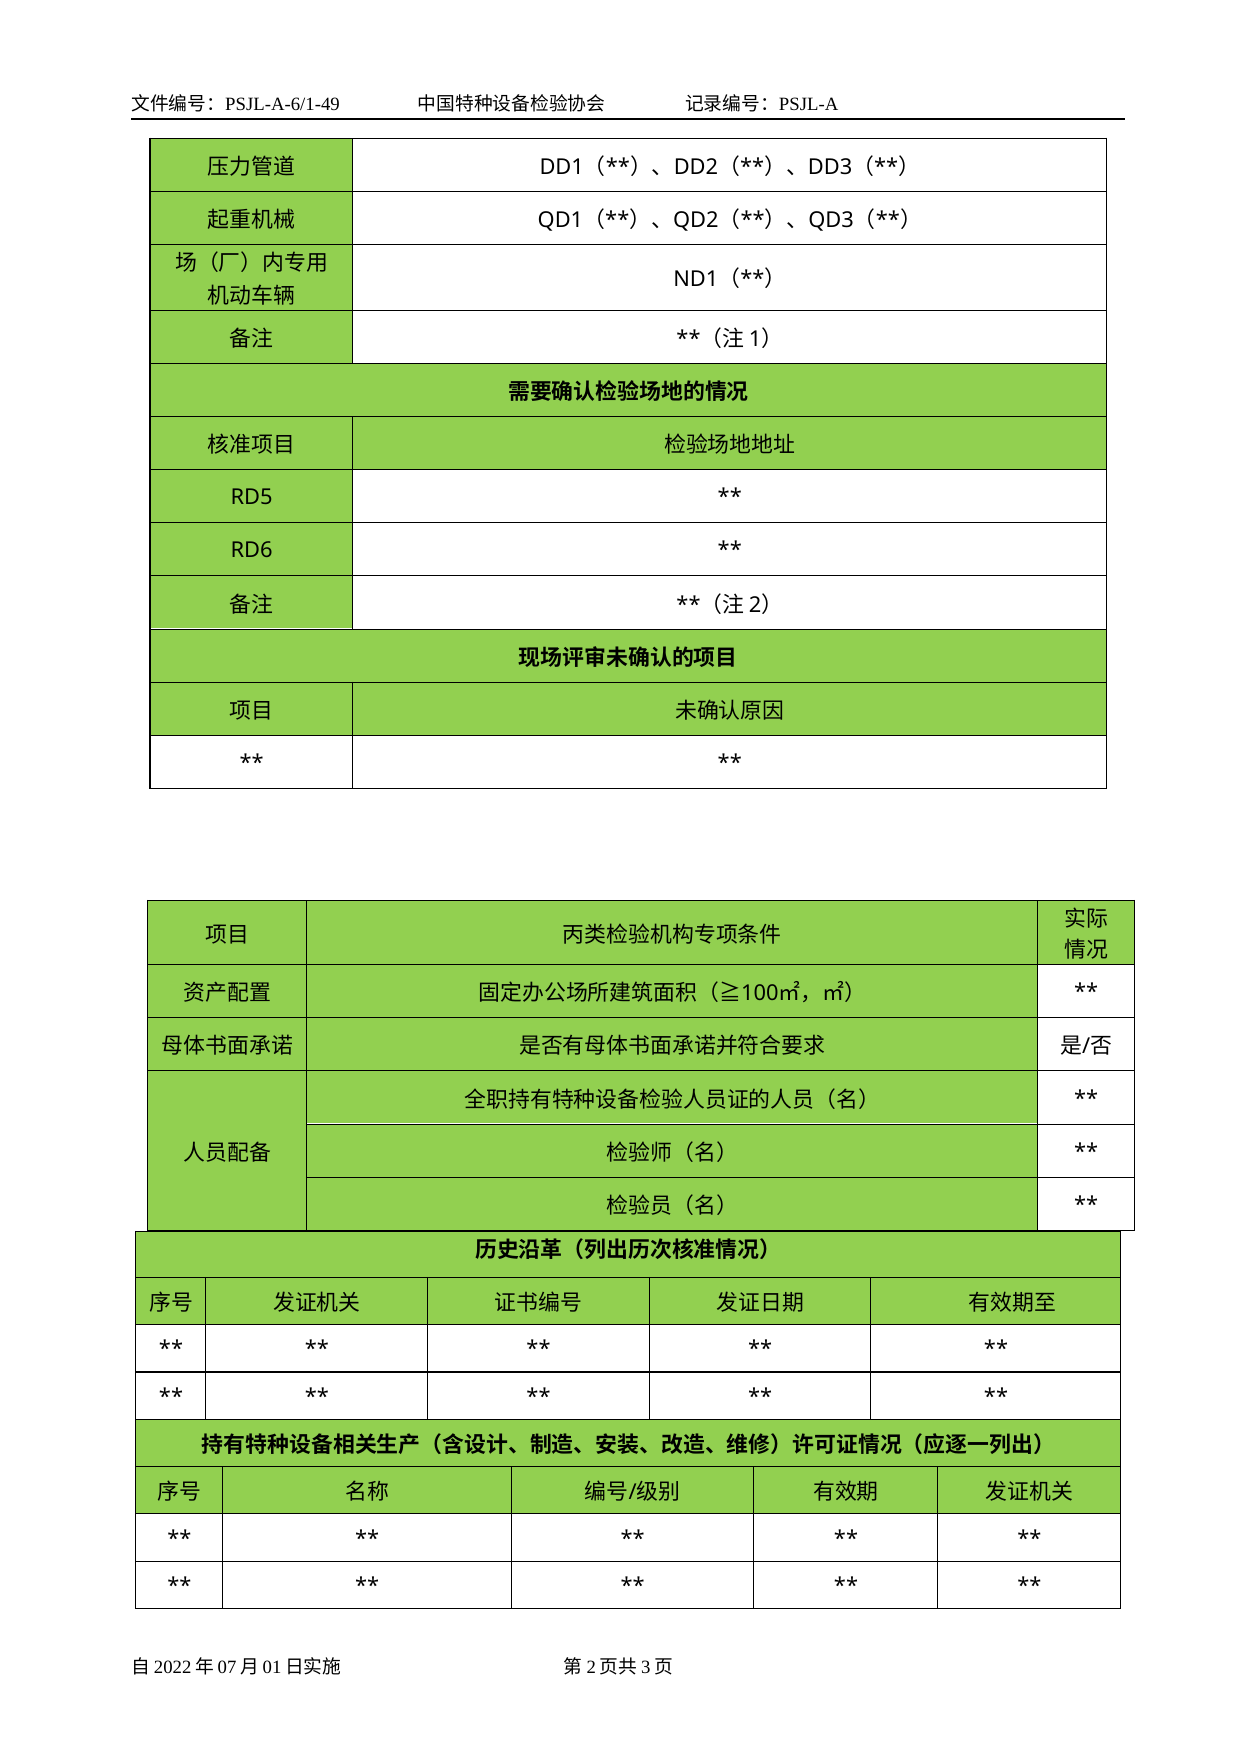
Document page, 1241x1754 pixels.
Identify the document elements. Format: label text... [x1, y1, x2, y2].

table_cell ** [871, 1373, 1120, 1419]
table_cell 现场评审未确认的项目 [151, 630, 1106, 682]
table_cell 未确认原因 [353, 683, 1106, 735]
table_cell ** [1038, 965, 1134, 1017]
table_cell 起重机械 [151, 192, 352, 244]
table_cell 固定办公场所建筑面积（≧100㎡，㎡） [307, 965, 1037, 1017]
table_cell ** [754, 1514, 937, 1561]
table_cell ** [136, 1562, 222, 1608]
table_cell ** [428, 1373, 649, 1419]
table_cell RD6 [151, 523, 352, 575]
table_cell ** [1038, 1178, 1134, 1230]
table_cell 备注 [151, 576, 352, 628]
table_cell ** [650, 1373, 870, 1419]
table_cell ** [206, 1373, 427, 1419]
table_cell 发证日期 [650, 1278, 870, 1324]
table_cell 有效期 [754, 1467, 937, 1513]
table_cell ** [871, 1325, 1120, 1371]
table_cell RD5 [151, 470, 352, 522]
table_cell ** [938, 1514, 1120, 1561]
table_cell ** [353, 736, 1106, 788]
table_cell ** [136, 1325, 205, 1371]
table_header 丙类检验机构专项条件 [307, 901, 1037, 964]
table_cell ** [206, 1325, 427, 1371]
table_cell 需要确认检验场地的情况 [151, 364, 1106, 416]
table_cell ** [428, 1325, 649, 1371]
table_cell 场（厂）内专用 机动车辆 [151, 245, 352, 310]
table_cell ** [353, 470, 1106, 522]
table_cell DD1（**）、DD2（**）、DD3（**） [353, 139, 1106, 191]
table_cell 序号 [136, 1278, 205, 1324]
table_cell 序号 [136, 1467, 222, 1513]
table_cell ** [353, 523, 1106, 575]
table_cell **（注1） [353, 311, 1106, 363]
table_cell ** [1038, 1071, 1134, 1123]
table_cell 备注 [151, 311, 352, 363]
table_cell 有效期至 [871, 1278, 1120, 1324]
table_cell ** [1038, 1125, 1134, 1177]
table_cell ** [151, 736, 352, 788]
table_cell QD1（**）、QD2（**）、QD3（**） [353, 192, 1106, 244]
table_cell 项目 [151, 683, 352, 735]
table_cell 编号/级别 [512, 1467, 753, 1513]
table_cell ** [223, 1514, 511, 1561]
table_cell 检验师（名） [307, 1125, 1037, 1177]
table_cell ** [938, 1562, 1120, 1608]
table_cell 发证机关 [938, 1467, 1120, 1513]
table_cell 压力管道 [151, 139, 352, 191]
table_cell ** [512, 1562, 753, 1608]
table_cell 人员配备 [148, 1071, 306, 1230]
table_header 历史沿革（列出历次核准情况） [136, 1232, 1120, 1277]
table_cell ND1（**） [353, 245, 1106, 310]
table_cell 母体书面承诺 [148, 1018, 306, 1070]
table_cell 发证机关 [206, 1278, 427, 1324]
table_cell ** [223, 1562, 511, 1608]
table_cell 资产配置 [148, 965, 306, 1017]
table_cell ** [754, 1562, 937, 1608]
table_cell ** [650, 1325, 870, 1371]
table_cell 核准项目 [151, 417, 352, 469]
table_cell 是否有母体书面承诺并符合要求 [307, 1018, 1037, 1070]
table_cell 是/否 [1038, 1018, 1134, 1070]
table_cell ** [512, 1514, 753, 1561]
table_cell 全职持有特种设备检验人员证的人员（名） [307, 1071, 1037, 1123]
table_cell 检验场地地址 [353, 417, 1106, 469]
table_header 实际 情况 [1038, 901, 1134, 964]
table_header 项目 [148, 901, 306, 964]
table_cell ** [136, 1514, 222, 1561]
table_cell 检验员（名） [307, 1178, 1037, 1230]
table_cell **（注2） [353, 576, 1106, 628]
table_cell 证书编号 [428, 1278, 649, 1324]
table_cell ** [136, 1373, 205, 1419]
table_cell 持有特种设备相关生产（含设计、制造、安装、改造、维修）许可证情况（应逐一列出） [136, 1420, 1120, 1466]
table_cell 名称 [223, 1467, 511, 1513]
